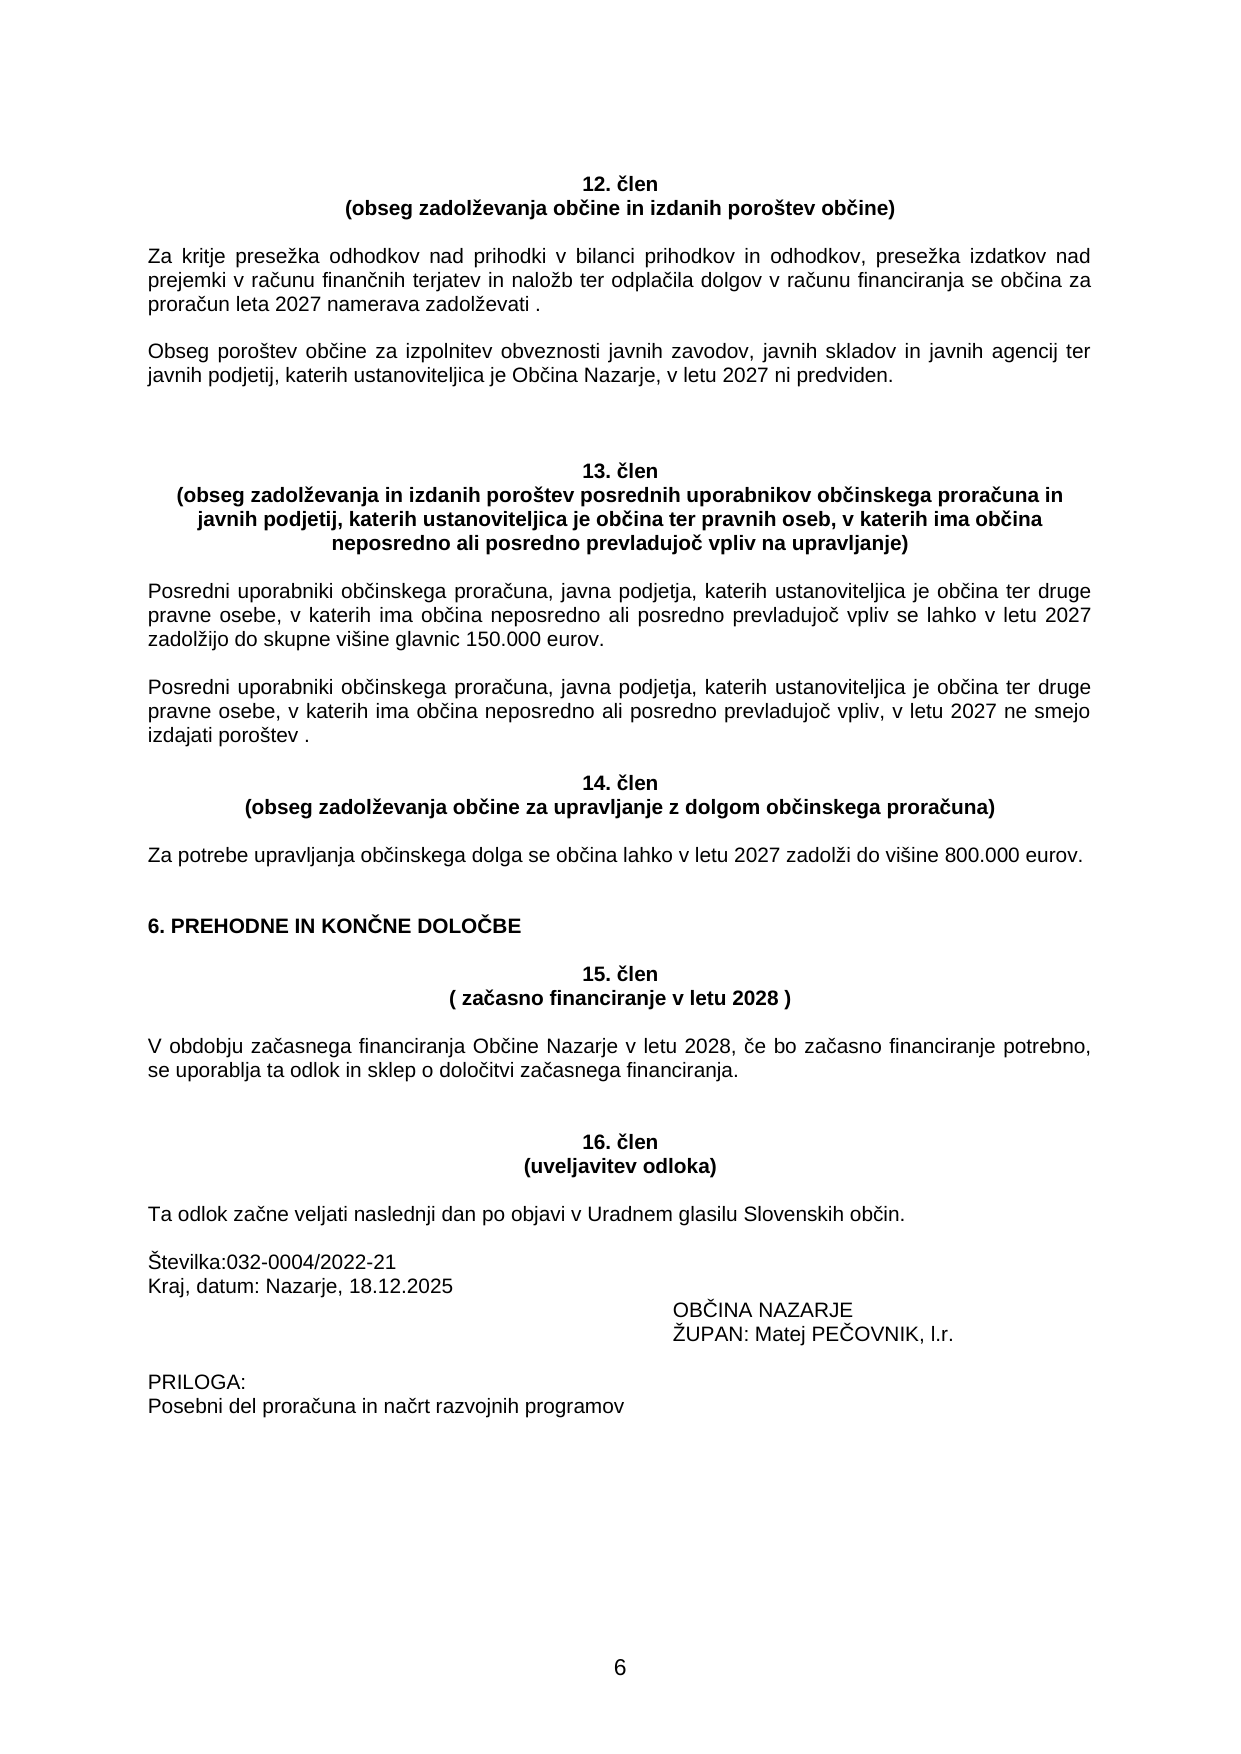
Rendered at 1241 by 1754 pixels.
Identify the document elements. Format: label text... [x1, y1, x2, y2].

text (uveljavitev odloka) [148, 1154, 1092, 1178]
text OBČINA NAZARJE [148, 1298, 1092, 1322]
text (obseg zadolževanja in izdanih poroštev posrednih uporabnikov občinskega proračuna in javnih podjetij, katerih ustanoviteljica je občina ter pravnih oseb, v katerih ima občina neposredno ali posredno prevladujoč vpliv na upravljanje) [148, 483, 1092, 555]
text 16. člen [148, 1130, 1092, 1154]
text Posebni del proračuna in načrt razvojnih programov [148, 1393, 1092, 1417]
text 15. člen [148, 962, 1092, 986]
text ŽUPAN: Matej PEČOVNIK, l.r. [148, 1322, 1092, 1346]
text 6. PREHODNE IN KONČNE DOLOČBE [148, 914, 1092, 938]
text Ta odlok začne veljati naslednji dan po objavi v Uradnem glasilu Slovenskih občin. [148, 1202, 1092, 1226]
text Za kritje presežka odhodkov nad prihodki v bilanci prihodkov in odhodkov, presežka izdatkov nad prejemki v računu finančnih terjatev in naložb ter odplačila dolgov v računu financiranja se občina za proračun leta 2027 namerava zadolževati . [148, 243, 1092, 315]
text Kraj, datum: Nazarje, 18.12.2025 [148, 1274, 1092, 1298]
text Za potrebe upravljanja občinskega dolga se občina lahko v letu 2027 zadolži do višine 800.000 eurov. [148, 842, 1092, 866]
text ( začasno financiranje v letu 2028 ) [148, 986, 1092, 1010]
text 14. člen [148, 771, 1092, 794]
text V obdobju začasnega financiranja Občine Nazarje v letu 2028, če bo začasno financiranje potrebno, se uporablja ta odlok in sklep o določitvi začasnega financiranja. [148, 1034, 1092, 1082]
text 12. člen [148, 172, 1092, 196]
text Številka:032-0004/2022-21 [148, 1250, 1092, 1274]
text Posredni uporabniki občinskega proračuna, javna podjetja, katerih ustanoviteljica je občina ter druge pravne osebe, v katerih ima občina neposredno ali posredno prevladujoč vpliv, v letu 2027 ne smejo izdajati poroštev . [148, 675, 1092, 747]
text Posredni uporabniki občinskega proračuna, javna podjetja, katerih ustanoviteljica je občina ter druge pravne osebe, v katerih ima občina neposredno ali posredno prevladujoč vpliv se lahko v letu 2027 zadolžijo do skupne višine glavnic 150.000 eurov. [148, 579, 1092, 651]
text PRILOGA: [148, 1369, 1092, 1393]
text Obseg poroštev občine za izpolnitev obveznosti javnih zavodov, javnih skladov in javnih agencij ter javnih podjetij, katerih ustanoviteljica je Občina Nazarje, v letu 2027 ni predviden. [148, 339, 1092, 387]
text (obseg zadolževanja občine in izdanih poroštev občine) [148, 196, 1092, 219]
text 13. člen [148, 459, 1092, 483]
text (obseg zadolževanja občine za upravljanje z dolgom občinskega proračuna) [148, 794, 1092, 818]
